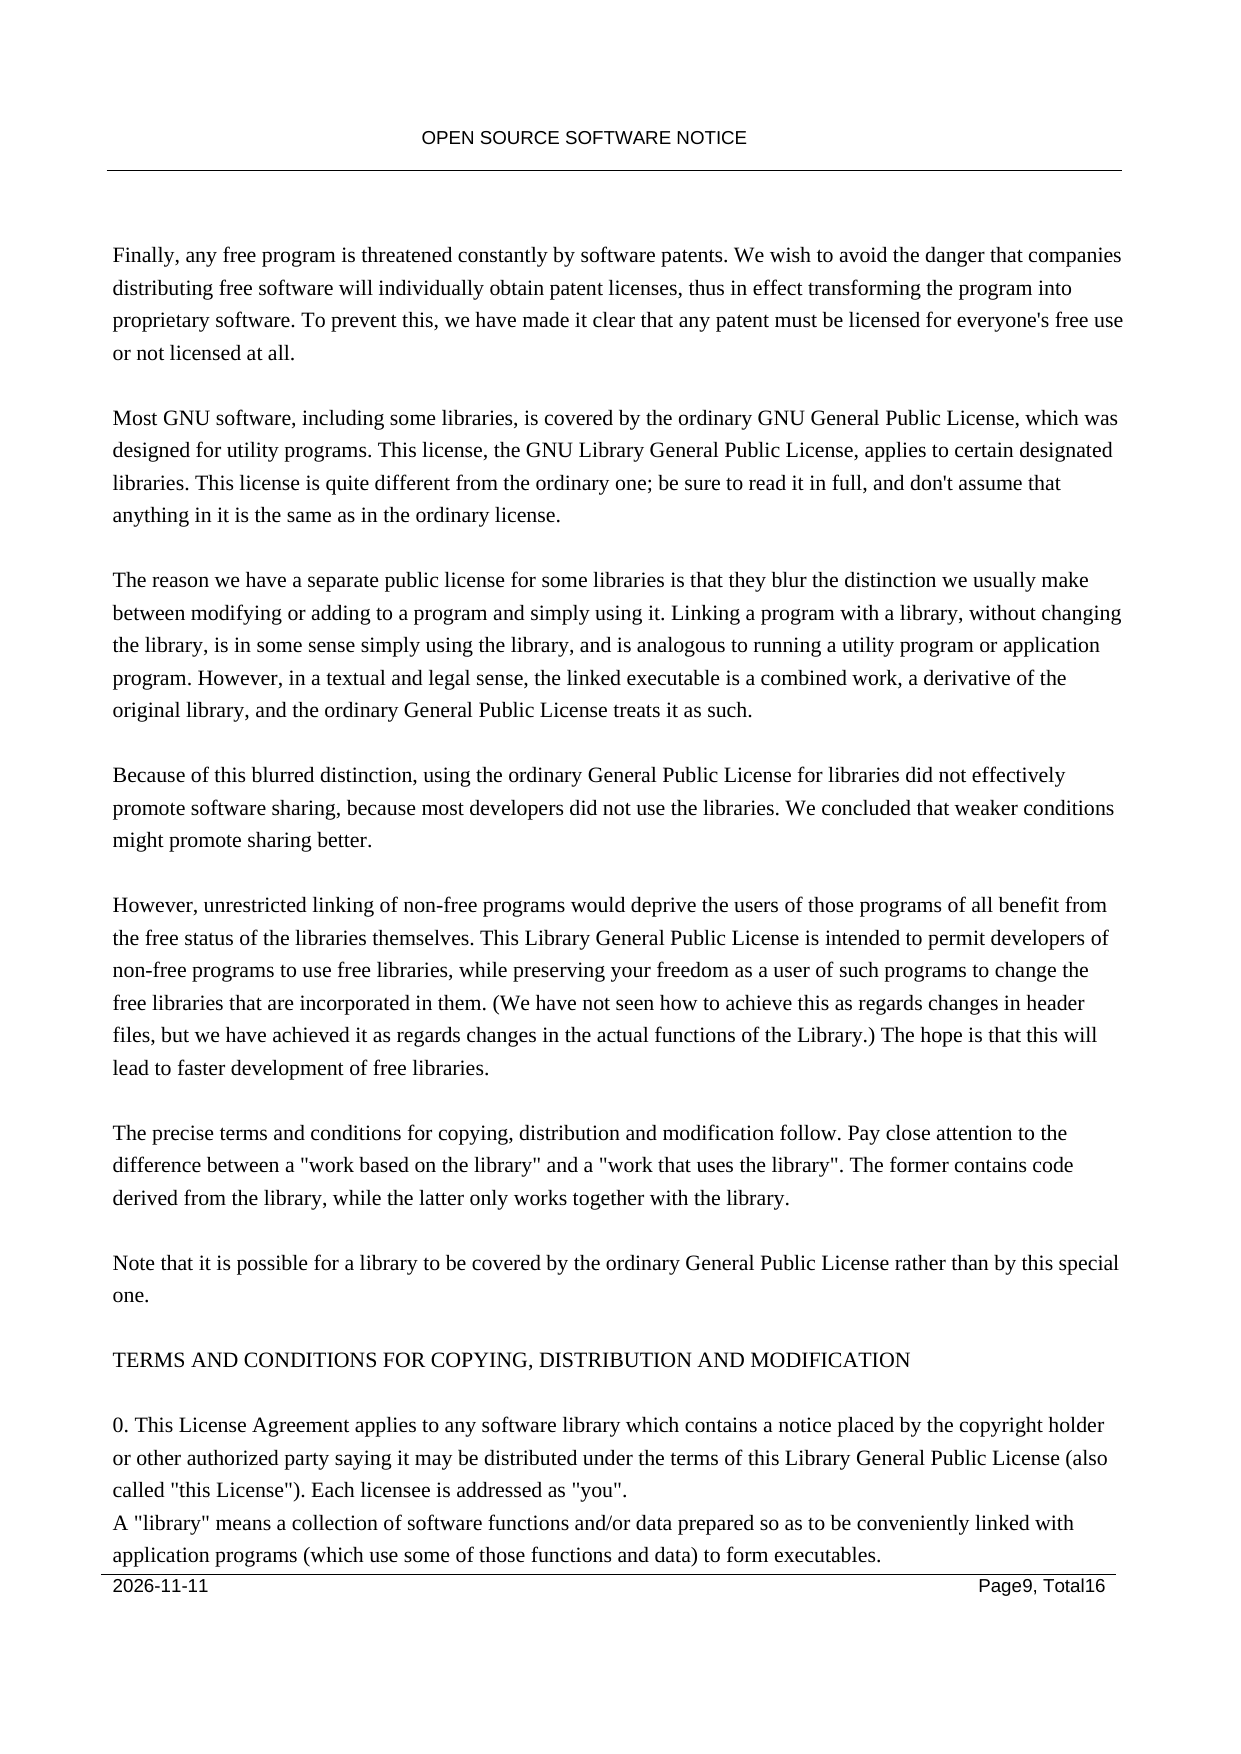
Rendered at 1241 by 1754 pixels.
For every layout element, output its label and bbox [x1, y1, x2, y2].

text [112, 206, 1128, 1571]
